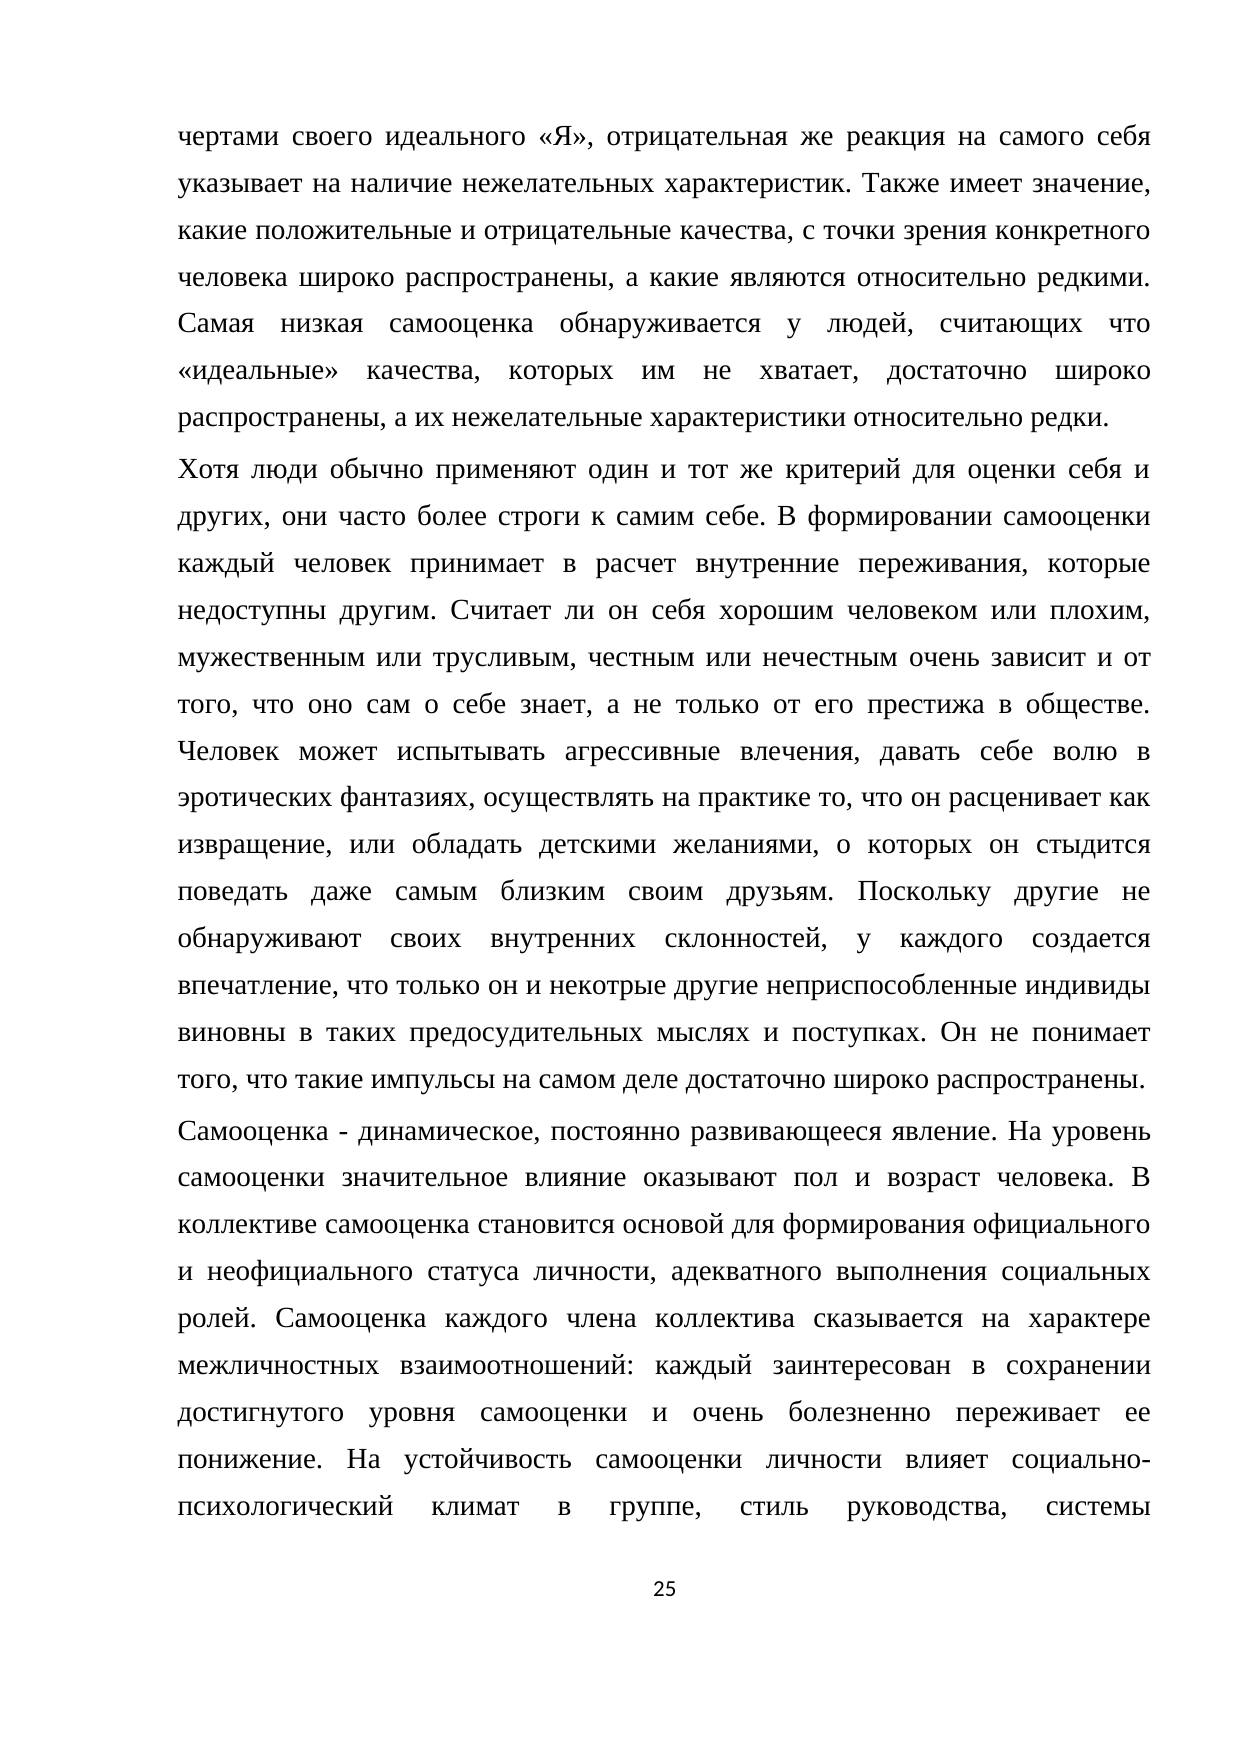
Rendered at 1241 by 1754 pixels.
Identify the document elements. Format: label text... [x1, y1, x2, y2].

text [177, 1113, 1152, 1521]
text Хотя люди обычно применяют один и тот же критерий для оценки себя и других, они часто более строги к самим себе. В формировании самооценки каждый человек принимает в расчет внутренние переживания, которые недоступны другим. Считает ли он себя хорошим человеком или плохим, мужественным или трусливым, честным или нечестным очень зависит и от того, что оно сам о себе знает, а не только от его престижа в обществе. Человек может испытывать агрессивные влечения, давать себе волю в эротических фантазиях, осуществлять на практике то, что он расценивает как извращение, или обладать детскими желаниями, о которых он стыдится поведать даже самым близким своим друзьям. Поскольку другие не обнаруживают своих внутренних склонностей, у каждого создается впечатление, что только он и некотрые другие неприспособленные индивиды виновны в таких предосудительных мыслях и поступках. Он не понимает того, что такие импульсы на самом деле достаточно широко распространены. [177, 451, 1152, 1094]
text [177, 118, 1152, 433]
